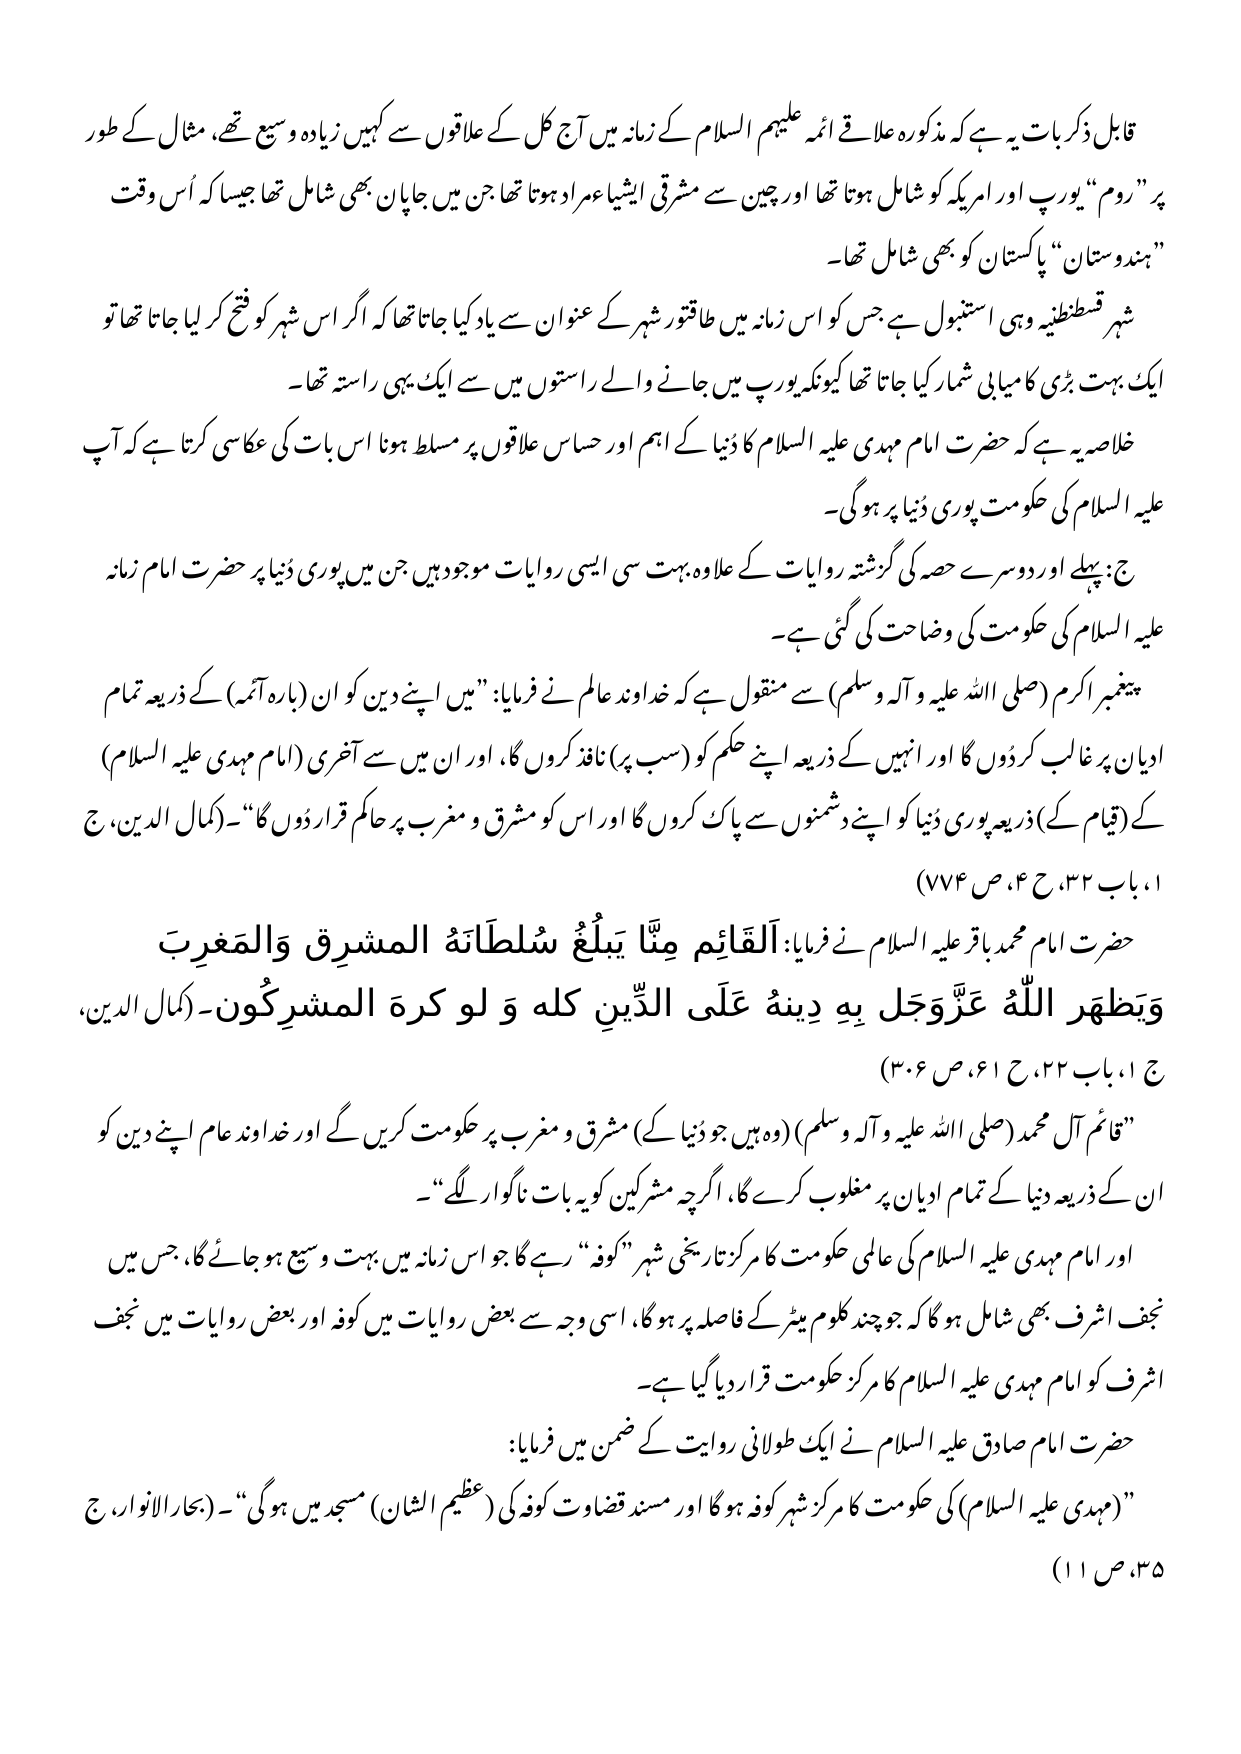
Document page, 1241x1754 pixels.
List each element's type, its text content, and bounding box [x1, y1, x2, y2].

text حضرت امام محمد باقر علیہ السلام نے فرمایا: اَلقَائِم مِنَّا یَبلُغُ سُلطَانَهُ المشرِق وَالمَغرِبَ وَیَظهَر اللّٰهُ عَزَّوَجَل بِهِ دِینهُ عَلَی الدِّینِ کله وَ لو کرهَ المشرِکُون۔ (کمال الدین، ج ۱، باب ۲۲، ح ۶۱، ص ۳۰۶) [75, 906, 1165, 1094]
text خلاصہ یہ ہے کہ حضرت امام مہدی علیہ السلام کا دُنیا کے اہم اور حساس علاقوں پر مسلط ہونا اس بات کی عکاسی کرتا ہے کہ آپ علیہ السلام کی حکومت پوری دُنیا پر ہو گی۔ [75, 406, 1165, 531]
text ج: پہلے اور دوسرے حصہ کی گزشتہ روایات کے علاوہ بہت سی ایسی روایات موجود ہیں جن میں پوری دُنیا پر حضرت امام زمانہ علیہ السلام کی حکومت کی وضاحت کی گئی ہے۔ [75, 531, 1165, 656]
text ”قائم آل محمد (صلی اﷲ علیہ و آلہ وسلم) (وہ ہیں جو دُنیا کے) مشرق و مغرب پر حکومت کریں گے اور خداوند عام اپنے دین کو ان کے ذریعہ دنیا کے تمام ادیان پر مغلوب کرے گا، اگرچہ مشرکین کو یہ بات ناگوار لگے“۔ [75, 1094, 1165, 1219]
text پیغمبر اکرم (صلی اﷲ علیہ و آلہ وسلم) سے منقول ہے کہ خداوند عالم نے فرمایا: ”میں اپنے دین کو ان (بارہ آئمہ) کے ذریعہ تمام ادیان پر غالب کر دُوں گا اور انہیں کے ذریعہ اپنے حکم کو (سب پر) نافذ کروں گا، اور ان میں سے آخری (امام مہدی علیہ السلام) کے (قیام کے) ذریعہ پوری دُنیا کو اپنے دشمنوں سے پاک کروں گا اور اس کو مشرق و مغرب پر حاکم قرار دُوں گا“۔(کمال الدین، ج ۱، باب ۳۲، ح ۴، ص ۷۷۴) [75, 656, 1165, 906]
text حضرت امام صادق علیہ السلام نے ایک طولانی روایت کے ضمن میں فرمایا: [75, 1406, 1165, 1469]
text شہر قسطنطنیہ وہی استنبول ہے جس کو اس زمانہ میں طاقتور شہر کے عنوان سے یاد کیا جاتاتھا کہ اگر اس شہر کو فتح کر لیا جاتا تھا تو ایک بہت بڑی کامیابی شمار کیا جاتا تھا کیونکہ یورپ میں جانے والے راستوں میں سے ایک یہی راستہ تھا۔ [75, 281, 1165, 406]
text اور امام مہدی علیہ السلام کی عالمی حکومت کا مرکز تاریخی شہر ”کوفہ“ رہے گا جو اس زمانہ میں بہت وسیع ہو جائے گا، جس میں نجف اشرف بھی شامل ہو گا کہ جو چند کلوم میٹر کے فاصلہ پر ہو گا، اسی وجہ سے بعض روایات میں کوفہ اور بعض روایات میں نجف اشرف کو امام مہدی علیہ السلام کا مرکز حکومت قرار دیا گیا ہے۔ [75, 1219, 1165, 1406]
text قابل ذکر بات یہ ہے کہ مذکورہ علاقے ائمہ علیہم السلام کے زمانہ میں آج کل کے علاقوں سے کہیں زیادہ وسیع تھے، مثال کے طور پر ”روم“ یورپ اور امریکہ کو شامل ہوتا تھا اور چین سے مشرقی ایشیاءمراد ہوتا تھا جن میں جاپان بھی شامل تھا جیسا کہ اُس وقت ”ہندوستان“ پاکستان کو بھی شامل تھا۔ [75, 94, 1165, 281]
text ”(مہدی علیہ السلام) کی حکومت کا مرکز شہر کوفہ ہو گا اور مسند قضاوت کوفہ کی (عظیم الشان) مسجد میں ہو گی“۔ (بحارالانوار، ج ۳۵، ص ۱۱) [75, 1469, 1165, 1594]
